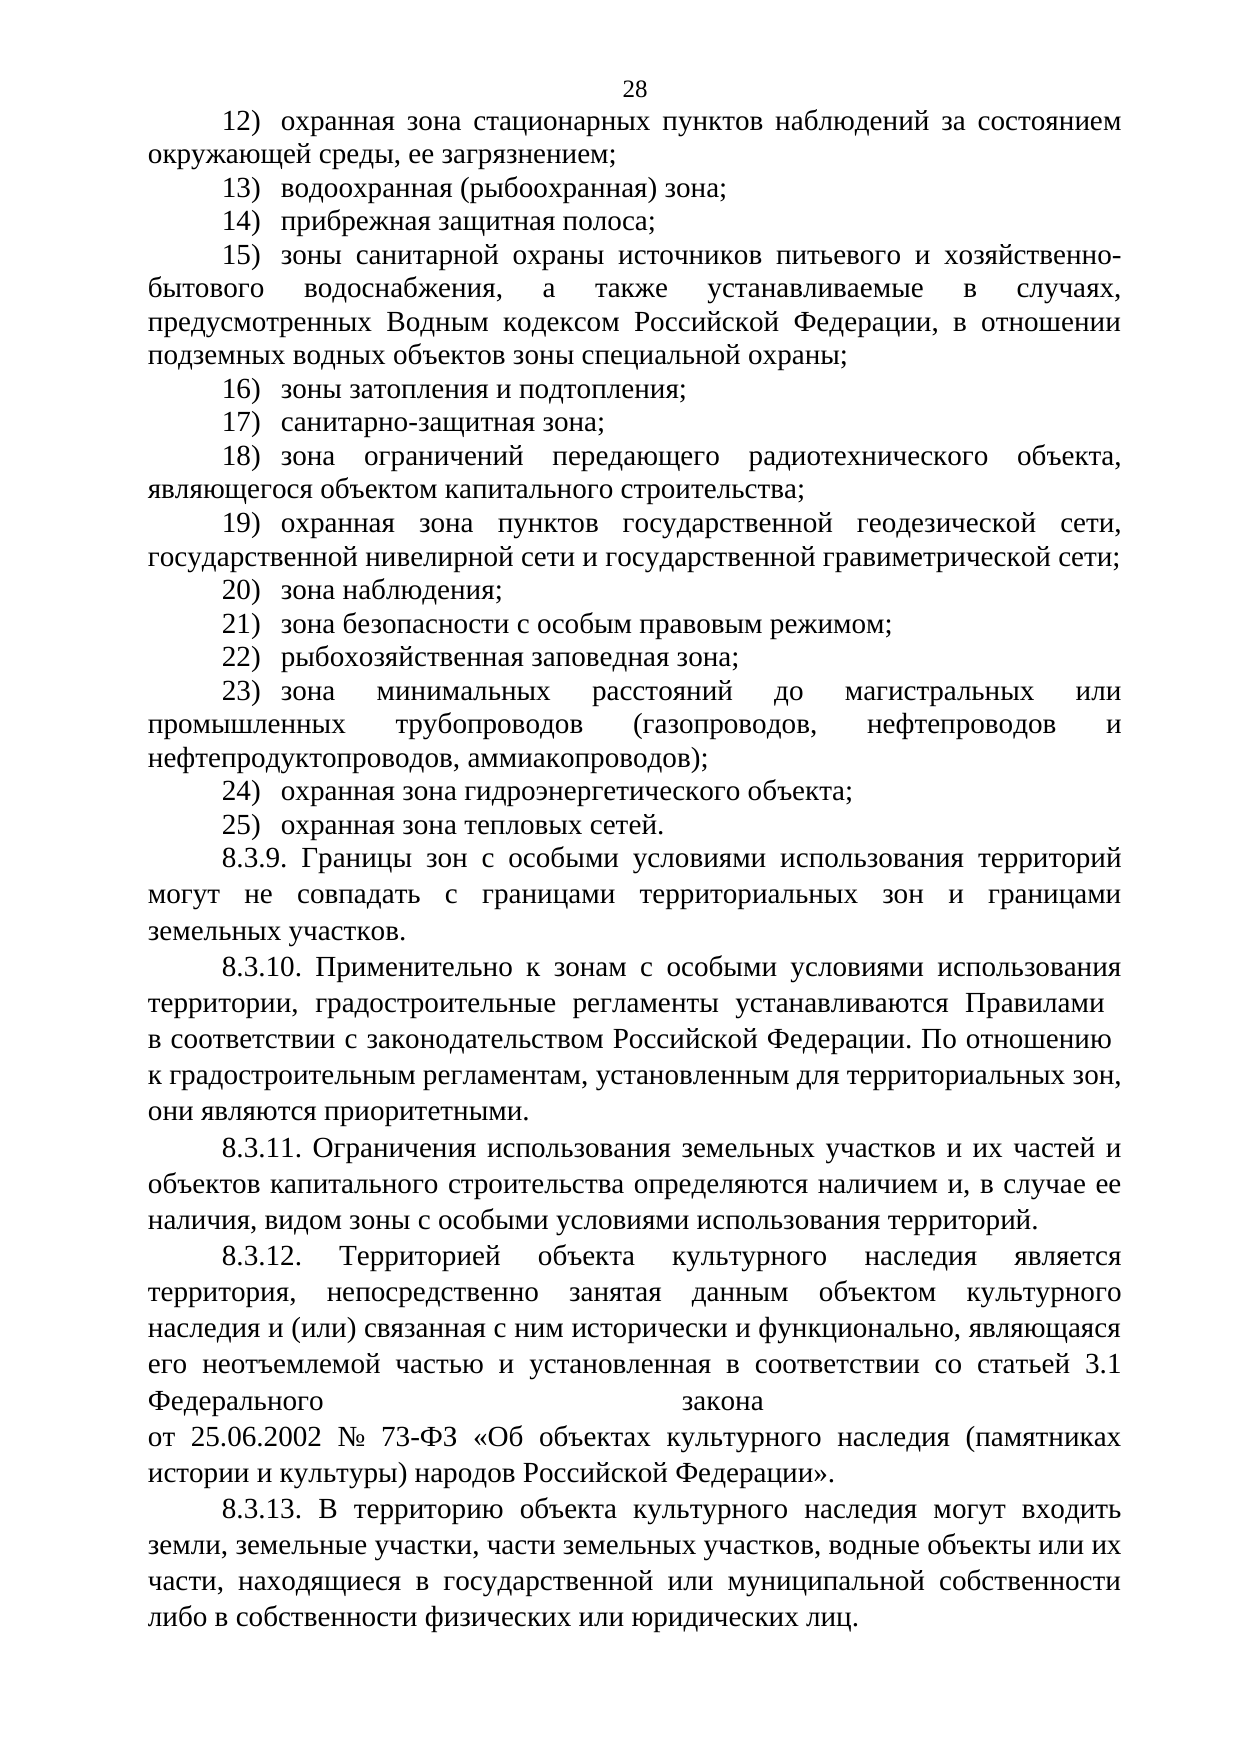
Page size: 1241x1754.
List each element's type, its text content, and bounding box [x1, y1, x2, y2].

list зоны санитарной охраны источников питьевого и хозяйственно-бытового водоснабжения, а также устанавливаемые в случаях, предусмотренных Водным кодексом Российской Федерации, в отношении подземных водных объектов зоны специальной охраны; [148, 237, 1122, 371]
text 8.3.10. Применительно к зонам с особыми условиями использования территории, градостроительные регламенты устанавливаются Правилами в соответствии с законодательством Российской Федерации. По отношению к градостроительным регламентам, установленным для территориальных зон, они являются приоритетными. [148, 949, 1122, 1127]
list зона минимальных расстояний до магистральных или промышленных трубопроводов (газопроводов, нефтепроводов и нефтепродуктопроводов, аммиакопроводов); [148, 673, 1122, 773]
list охранная зона пунктов государственной геодезической сети, государственной нивелирной сети и государственной гравиметрической сети; [148, 505, 1122, 572]
list водоохранная (рыбоохранная) зона; [148, 170, 1122, 203]
list санитарно-защитная зона; [148, 404, 1122, 438]
list охранная зона стационарных пунктов наблюдений за состоянием окружающей среды, ее загрязнением; [148, 103, 1122, 170]
text 8.3.13. В территорию объекта культурного наследия могут входить земли, земельные участки, части земельных участков, водные объекты или их части, находящиеся в государственной или муниципальной собственности либо в собственности физических или юридических лиц. [148, 1491, 1122, 1633]
text 8.3.12. Территорией объекта культурного наследия является территория, непосредственно занятая данным объектом культурного наследия и (или) связанная с ним исторически и функционально, являющаяся его неотъемлемой частью и установленная в соответствии со статьей 3.1 Федерального закона от 25.06.2002 № 73-ФЗ «Об объектах культурного наследия (памятниках истории и культуры) народов Российской Федерации». [148, 1238, 1122, 1488]
list охранная зона тепловых сетей. [148, 807, 1122, 841]
list зона безопасности с особым правовым режимом; [148, 606, 1122, 639]
list охранная зона гидроэнергетического объекта; [148, 773, 1122, 807]
text 8.3.9. Границы зон с особыми условиями использования территорий могут не совпадать с границами территориальных зон и границами земельных участков. [148, 841, 1122, 946]
list зона наблюдения; [148, 572, 1122, 606]
list прибрежная защитная полоса; [148, 203, 1122, 237]
list рыбохозяйственная заповедная зона; [148, 639, 1122, 673]
list зоны затопления и подтопления; [148, 371, 1122, 404]
text 8.3.11. Ограничения использования земельных участков и их частей и объектов капитального строительства определяются наличием и, в случае ее наличия, видом зоны с особыми условиями использования территорий. [148, 1130, 1122, 1236]
list зона ограничений передающего радиотехнического объекта, являющегося объектом капитального строительства; [148, 438, 1122, 505]
